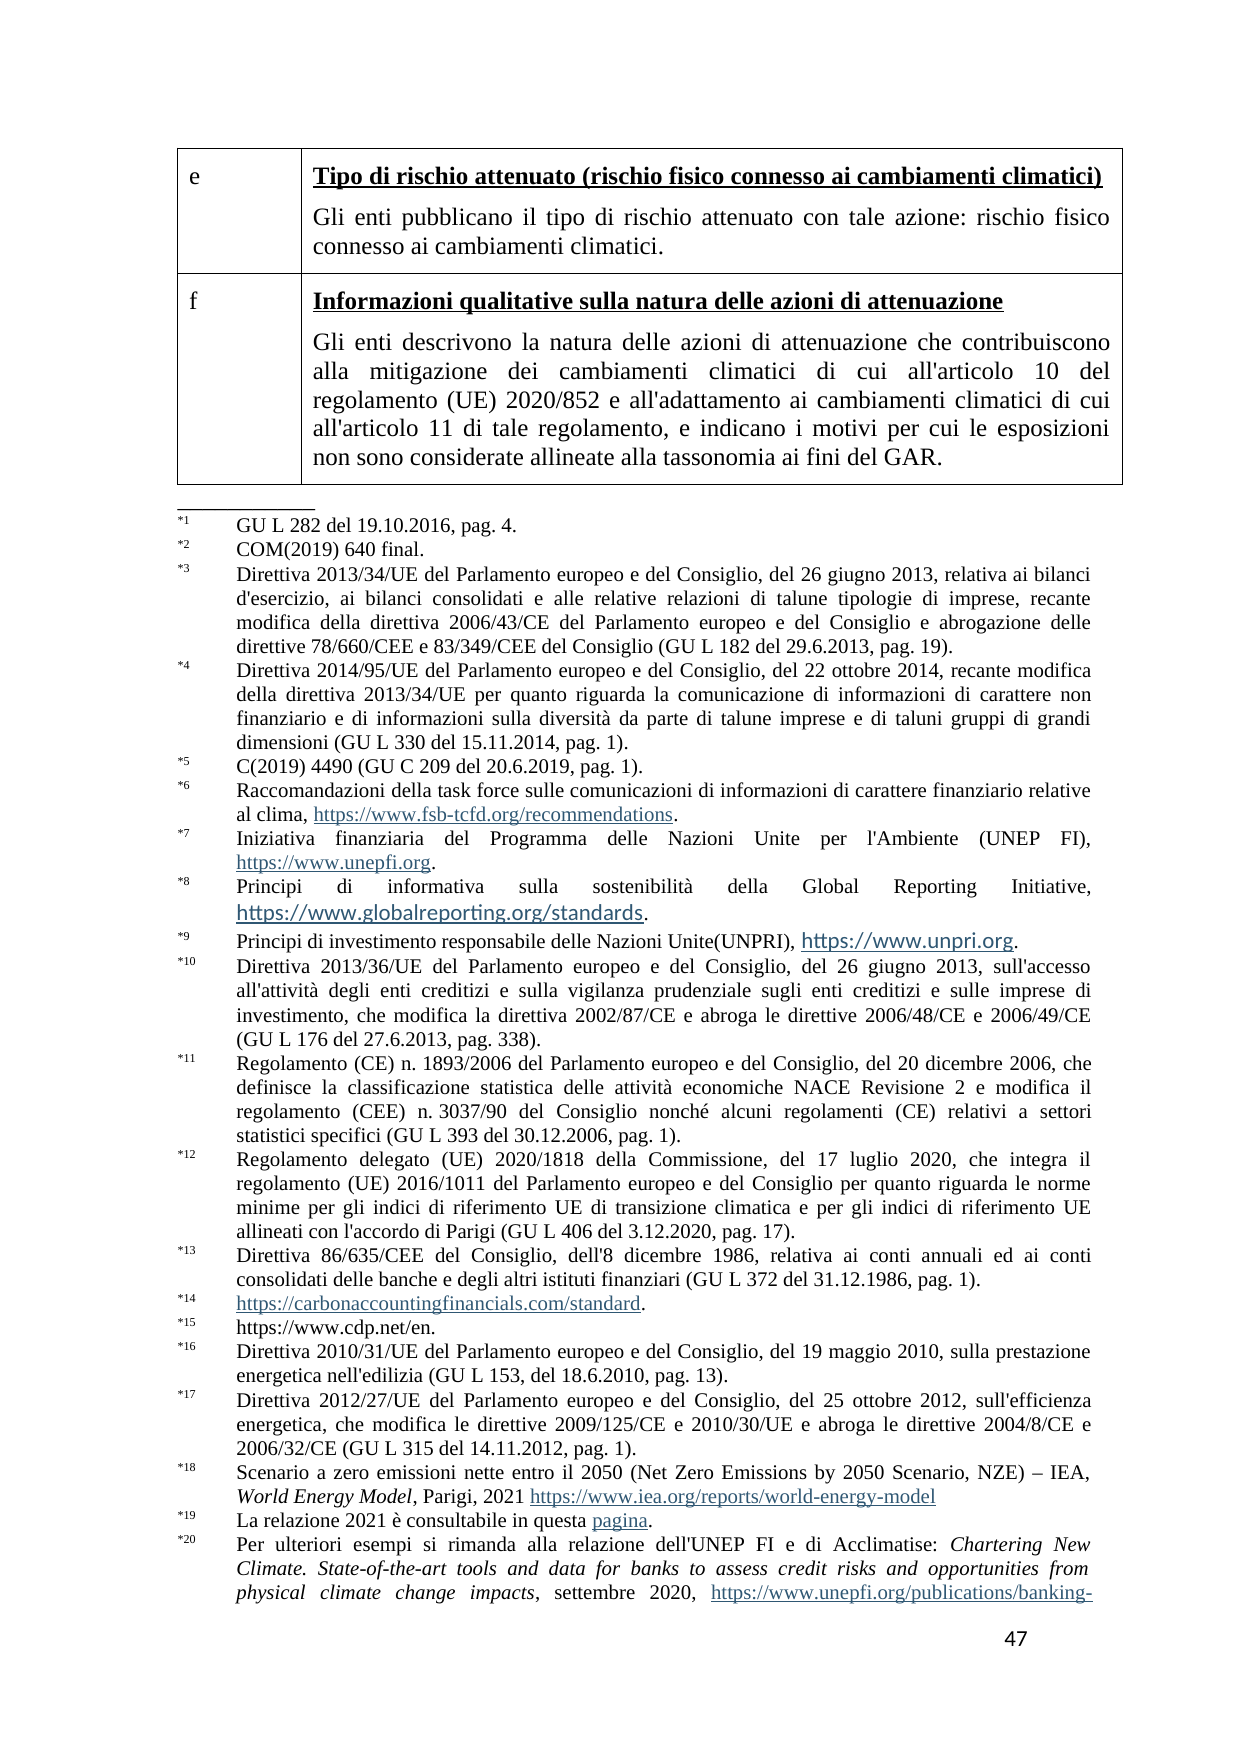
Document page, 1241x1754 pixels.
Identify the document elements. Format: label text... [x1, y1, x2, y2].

text *15 https://www.cdp.net/en. [177, 1315, 1092, 1339]
table_cell f [178, 274, 301, 483]
text *1 GU L 282 del 19.10.2016, pag. 4. [177, 513, 1092, 537]
text *2 COM(2019) 640 final. [177, 537, 1092, 561]
table_cell e [178, 149, 301, 272]
text *12 Regolamento delegato (UE) 2020/1818 della Commissione, del 17 luglio 2020, che integra il regolamento (UE) 2016/1011 del Parlamento europeo e del Consiglio per quanto riguarda le norme minime per gli indici di riferimento UE di transizione climatica e per gli indici di riferimento UE allineati con l'accordo di Parigi (GU L 406 del 3.12.2020, pag. 17). [177, 1147, 1092, 1243]
text *6 Raccomandazioni della task force sulle comunicazioni di informazioni di carattere finanziario relative al clima, https://www.fsb-tcfd.org/recommendations. [177, 778, 1092, 826]
text *10 Direttiva 2013/36/UE del Parlamento europeo e del Consiglio, del 26 giugno 2013, sull'accesso all'attività degli enti creditizi e sulla vigilanza prudenziale sugli enti creditizi e sulle imprese di investimento, che modifica la direttiva 2002/87/CE e abroga le direttive 2006/48/CE e 2006/49/CE (GU L 176 del 27.6.2013, pag. 338). [177, 954, 1092, 1051]
text *7 Iniziativa finanziaria del Programma delle Nazioni Unite per l'Ambiente (UNEP FI), https://www.unepfi.org. [177, 826, 1092, 874]
text *17 Direttiva 2012/27/UE del Parlamento europeo e del Consiglio, del 25 ottobre 2012, sull'efficienza energetica, che modifica le direttive 2009/125/CE e 2010/30/UE e abroga le direttive 2004/8/CE e 2006/32/CE (GU L 315 del 14.11.2012, pag. 1). [177, 1387, 1092, 1460]
text *9 Principi di investimento responsabile delle Nazioni Unite(UNPRI), https://www.unpri.org. [177, 926, 1092, 954]
text *4 Direttiva 2014/95/UE del Parlamento europeo e del Consiglio, del 22 ottobre 2014, recante modifica della direttiva 2013/34/UE per quanto riguarda la comunicazione di informazioni di carattere non finanziario e di informazioni sulla diversità da parte di talune imprese e di taluni gruppi di grandi dimensioni (GU L 330 del 15.11.2014, pag. 1). [177, 658, 1092, 754]
table_cell Informazioni qualitative sulla natura delle azioni di attenuazione Gli enti descrivono la natura delle azioni di attenuazione che contribuiscono alla mitigazione dei cambiamenti climatici di cui all'articolo 10 del regolamento (UE) 2020/852 e all'adattamento ai cambiamenti climatici di cui all'articolo 11 di tale regolamento, e indicano i motivi per cui le esposizioni non sono considerate allineate alla tassonomia ai fini del GAR. [302, 274, 1122, 483]
text *5 C(2019) 4490 (GU C 209 del 20.6.2019, pag. 1). [177, 754, 1092, 778]
text *3 Direttiva 2013/34/UE del Parlamento europeo e del Consiglio, del 26 giugno 2013, relativa ai bilanci d'esercizio, ai bilanci consolidati e alle relative relazioni di talune tipologie di imprese, recante modifica della direttiva 2006/43/CE del Parlamento europeo e del Consiglio e abrogazione delle direttive 78/660/CEE e 83/349/CEE del Consiglio (GU L 182 del 29.6.2013, pag. 19). [177, 561, 1092, 658]
text *18 Scenario a zero emissioni nette entro il 2050 (Net Zero Emissions by 2050 Scenario, NZE) – IEA, World Energy Model, Parigi, 2021 https://www.iea.org/reports/world-energy-model [177, 1460, 1092, 1508]
text *11 Regolamento (CE) n. 1893/2006 del Parlamento europeo e del Consiglio, del 20 dicembre 2006, che definisce la classificazione statistica delle attività economiche NACE Revisione 2 e modifica il regolamento (CEE) n. 3037/90 del Consiglio nonché alcuni regolamenti (CE) relativi a settori statistici specifici (GU L 393 del 30.12.2006, pag. 1). [177, 1051, 1092, 1147]
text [177, 1532, 1092, 1604]
text *13 Direttiva 86/635/CEE del Consiglio, dell'8 dicembre 1986, relativa ai conti annuali ed ai conti consolidati delle banche e degli altri istituti finanziari (GU L 372 del 31.12.1986, pag. 1). [177, 1243, 1092, 1291]
text *16 Direttiva 2010/31/UE del Parlamento europeo e del Consiglio, del 19 maggio 2010, sulla prestazione energetica nell'edilizia (GU L 153, del 18.6.2010, pag. 13). [177, 1339, 1092, 1387]
text *14 https://carbonaccountingfinancials.com/standard. [177, 1291, 1092, 1315]
text *8 Principi di informativa sulla sostenibilità della Global Reporting Initiative, https://www.globalreporting.org/standards. [177, 874, 1092, 926]
text *19 La relazione 2021 è consultabile in questa pagina. [177, 1508, 1092, 1532]
text ___________ [177, 485, 1092, 513]
table_cell Tipo di rischio attenuato (rischio fisico connesso ai cambiamenti climatici) Gli enti pubblicano il tipo di rischio attenuato con tale azione: rischio fisico connesso ai cambiamenti climatici. [302, 149, 1122, 272]
